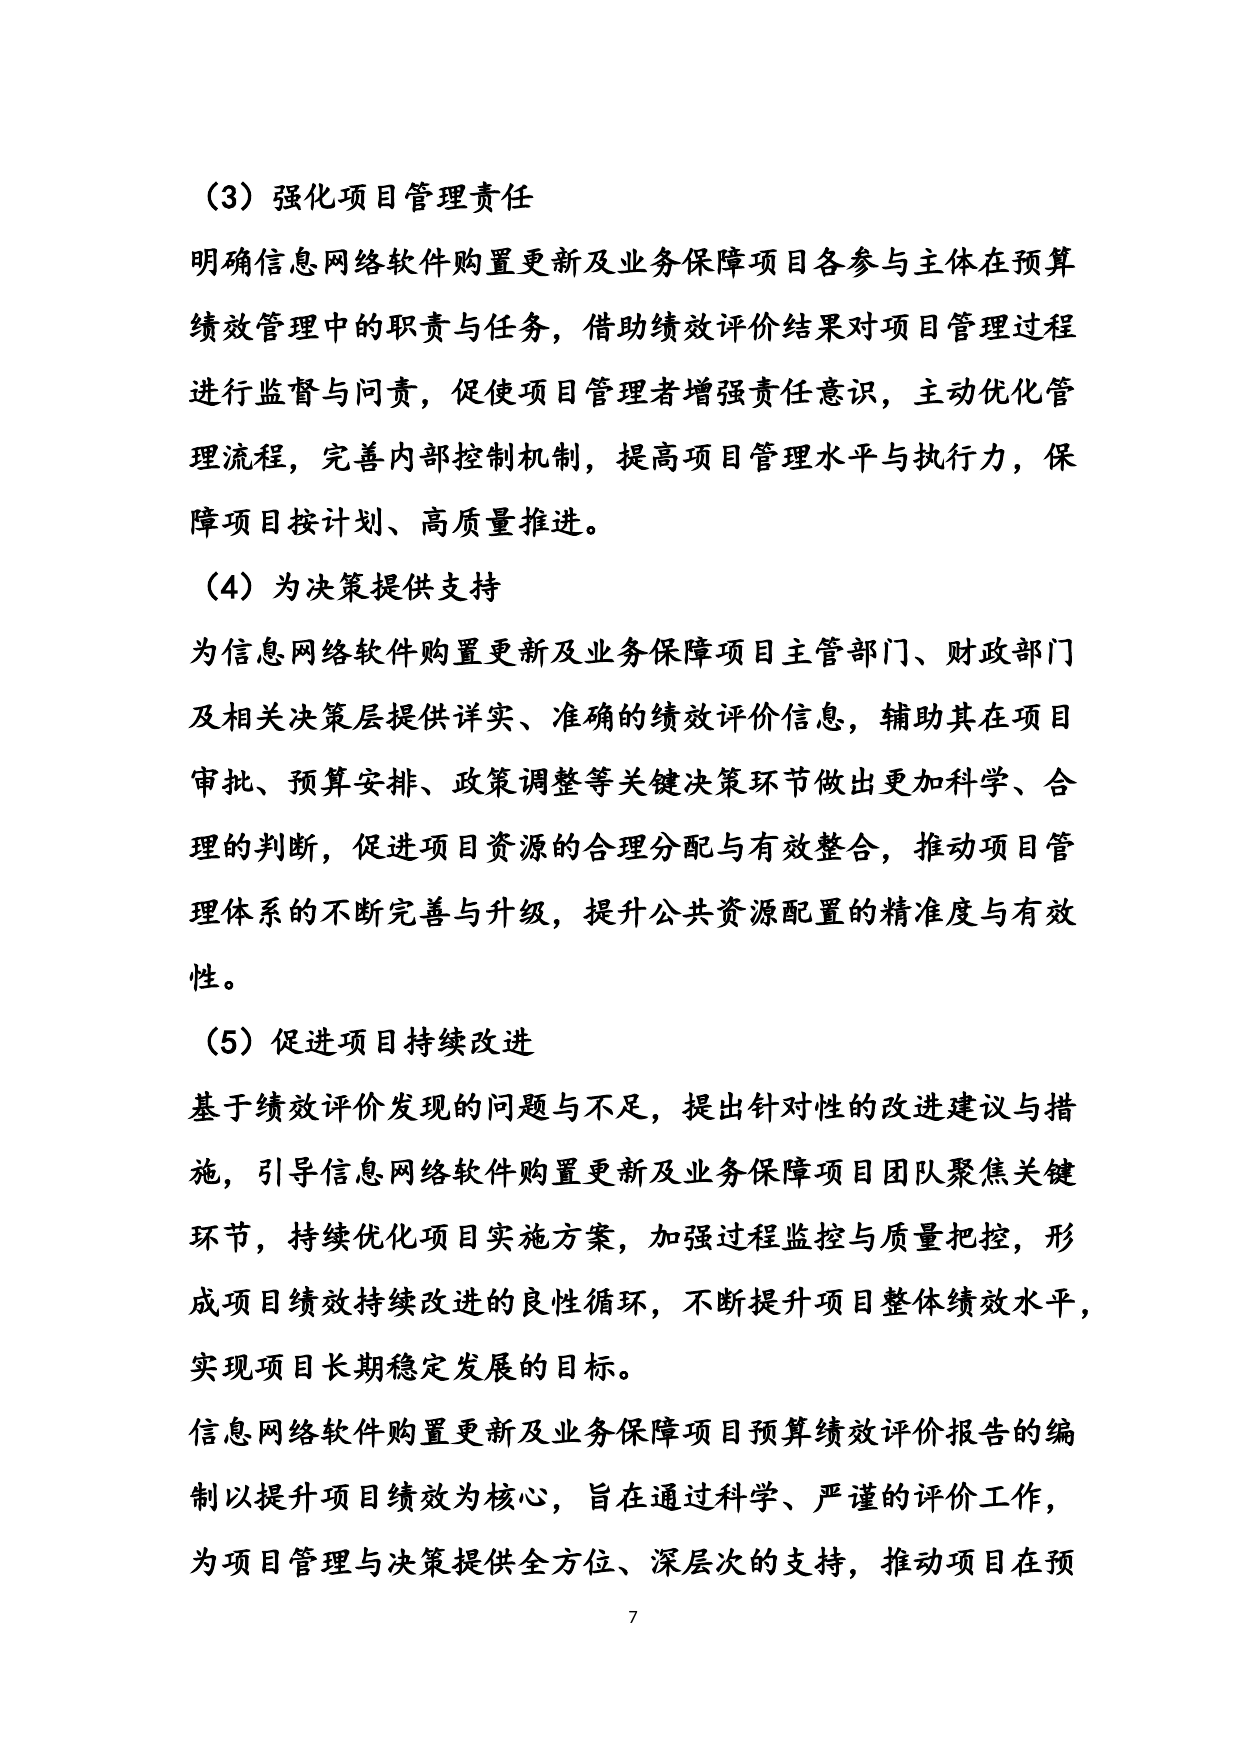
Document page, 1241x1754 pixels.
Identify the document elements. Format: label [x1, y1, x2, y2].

text [187, 162, 1078, 1592]
